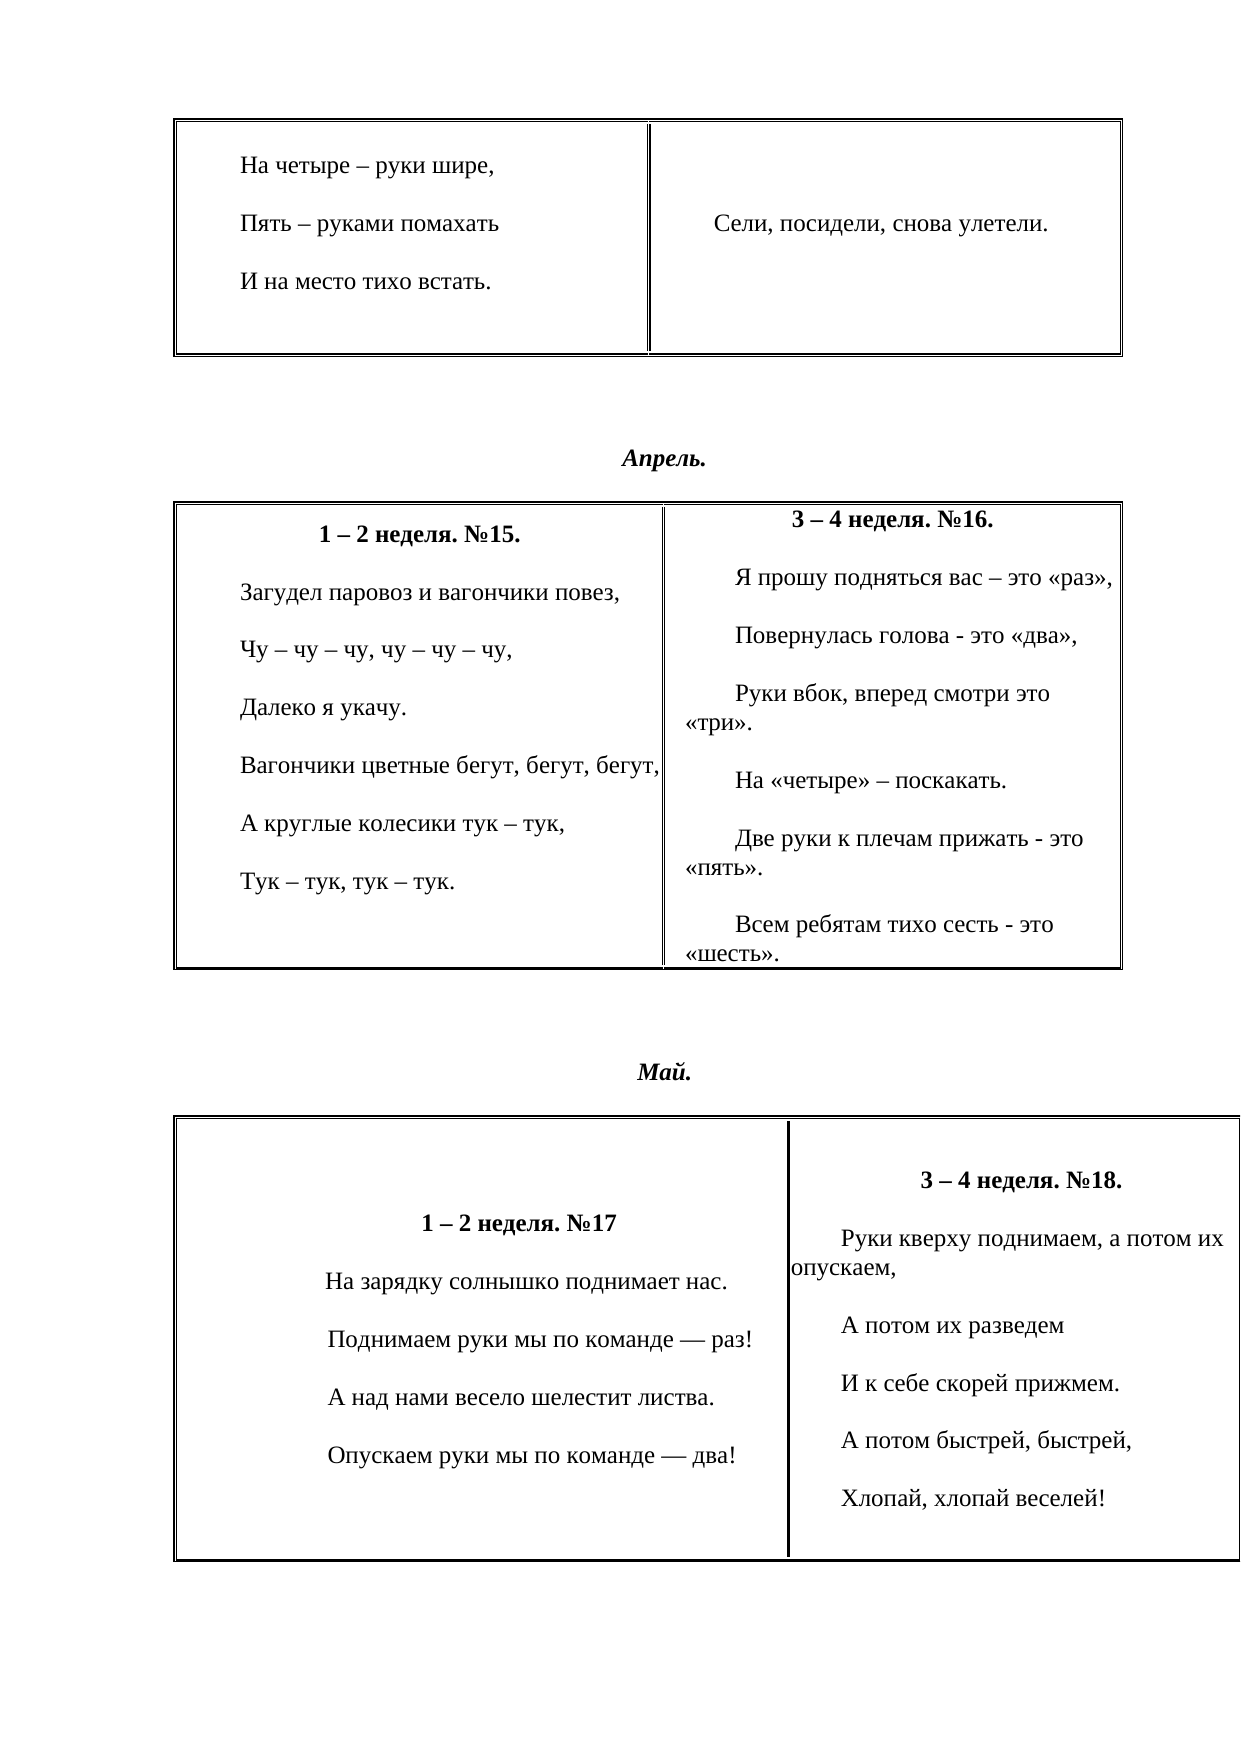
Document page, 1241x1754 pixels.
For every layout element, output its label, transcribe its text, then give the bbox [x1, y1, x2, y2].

table_header 3 – 4 неделя. №16. Я прошу подняться вас – это «раз», Повернулась голова - это «два», Руки вбок, вперед смотри это «три». На «четыре» – поскакать. Две руки к плечам прижать - это «пять». Всем ребятам тихо сесть - это «шесть». [664, 505, 1120, 967]
text Апрель. [177, 443, 1152, 472]
table_header 1 – 2 неделя. №15. Загудел паровоз и вагончики повез, Чу – чу – чу, чу – чу – чу, Далеко я укачу. Вагончики цветные бегут, бегут, бегут, А круглые колесики тук – тук, Тук – тук, тук – тук. [177, 505, 664, 967]
table_header 1 – 2 неделя. №17 На зарядку солнышко поднимает нас. Поднимаем руки мы по команде — раз! А над нами весело шелестит листва. Опускаем руки мы по команде — два! [177, 1119, 788, 1559]
table_header 3 – 4 неделя. №18. Руки кверху поднимаем, а потом их опускаем, А потом их разведем И к себе скорей прижмем. А потом быстрей, быстрей, Хлопай, хлопай веселей! [788, 1119, 1239, 1559]
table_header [649, 122, 1120, 353]
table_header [177, 120, 649, 353]
text Май. [177, 1057, 1152, 1086]
